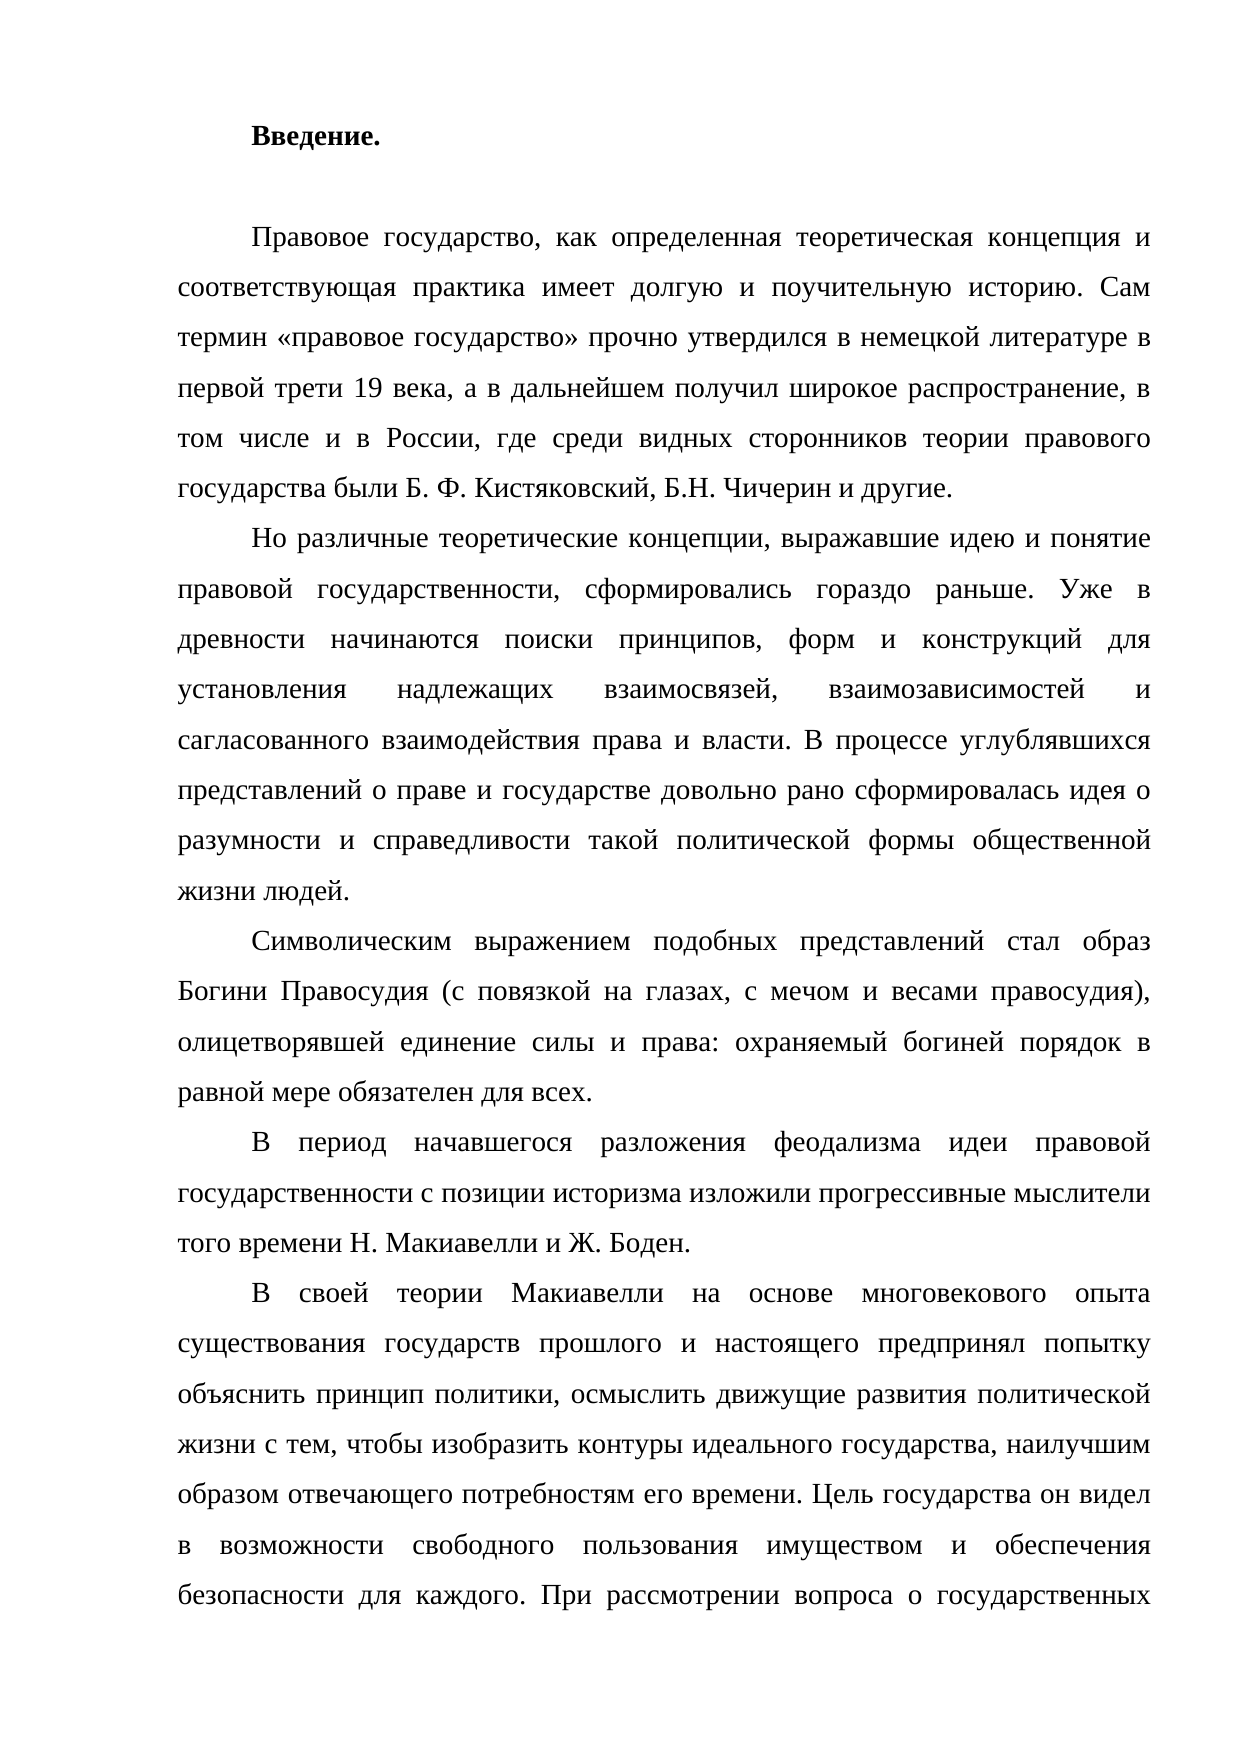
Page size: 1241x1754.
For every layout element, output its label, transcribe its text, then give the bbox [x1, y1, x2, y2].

text В период начавшегося разложения феодализма идеи правовой государственности с позиции историзма изложили прогрессивные мыслители того времени Н. Макиавелли и Ж. Боден. [177, 1124, 1152, 1258]
text Введение. [177, 118, 1152, 152]
text Но различные теоретические концепции, выражавшие идею и понятие правовой государственности, сформировались гораздо раньше. Уже в древности начинаются поиски принципов, форм и конструкций для установления надлежащих взаимосвязей, взаимозависимостей и сагласованного взаимодействия права и власти. В процессе углублявшихся представлений о праве и государстве довольно рано сформировалась идея о разумности и справедливости такой политической формы общественной жизни людей. [177, 521, 1152, 906]
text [177, 1275, 1152, 1611]
text Правовое государство, как определенная теоретическая концепция и соответствующая практика имеет долгую и поучительную историю. Сам термин «правовое государство» прочно утвердился в немецкой литературе в первой трети 19 века, а в дальнейшем получил широкое распространение, в том числе и в России, где среди видных сторонников теории правового государства были Б. Ф. Кистяковский, Б.Н. Чичерин и другие. [177, 219, 1152, 504]
text Символическим выражением подобных представлений стал образ Богини Правосудия (с повязкой на глазах, с мечом и весами правосудия), олицетворявшей единение силы и права: охраняемый богиней порядок в равной мере обязателен для всех. [177, 923, 1152, 1108]
